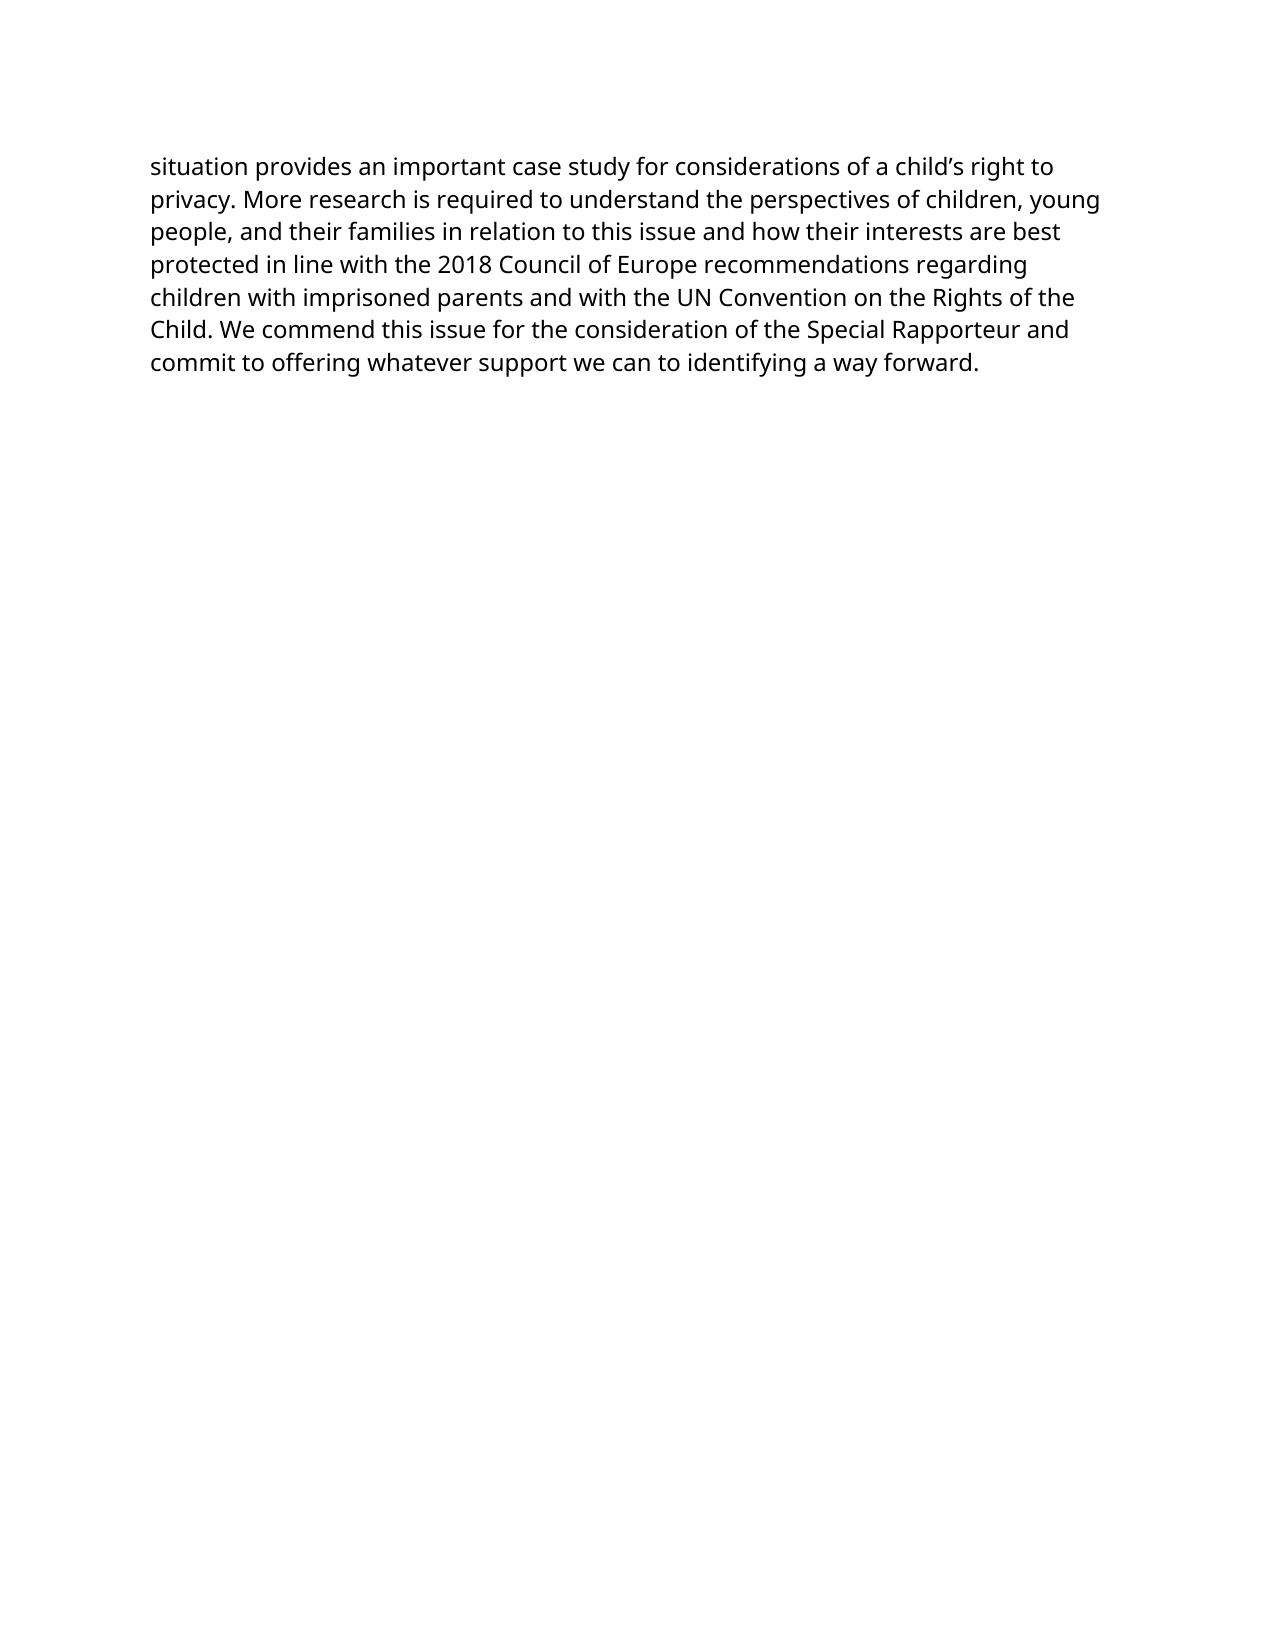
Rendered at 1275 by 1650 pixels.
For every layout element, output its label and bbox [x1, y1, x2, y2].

text [150, 150, 1125, 378]
